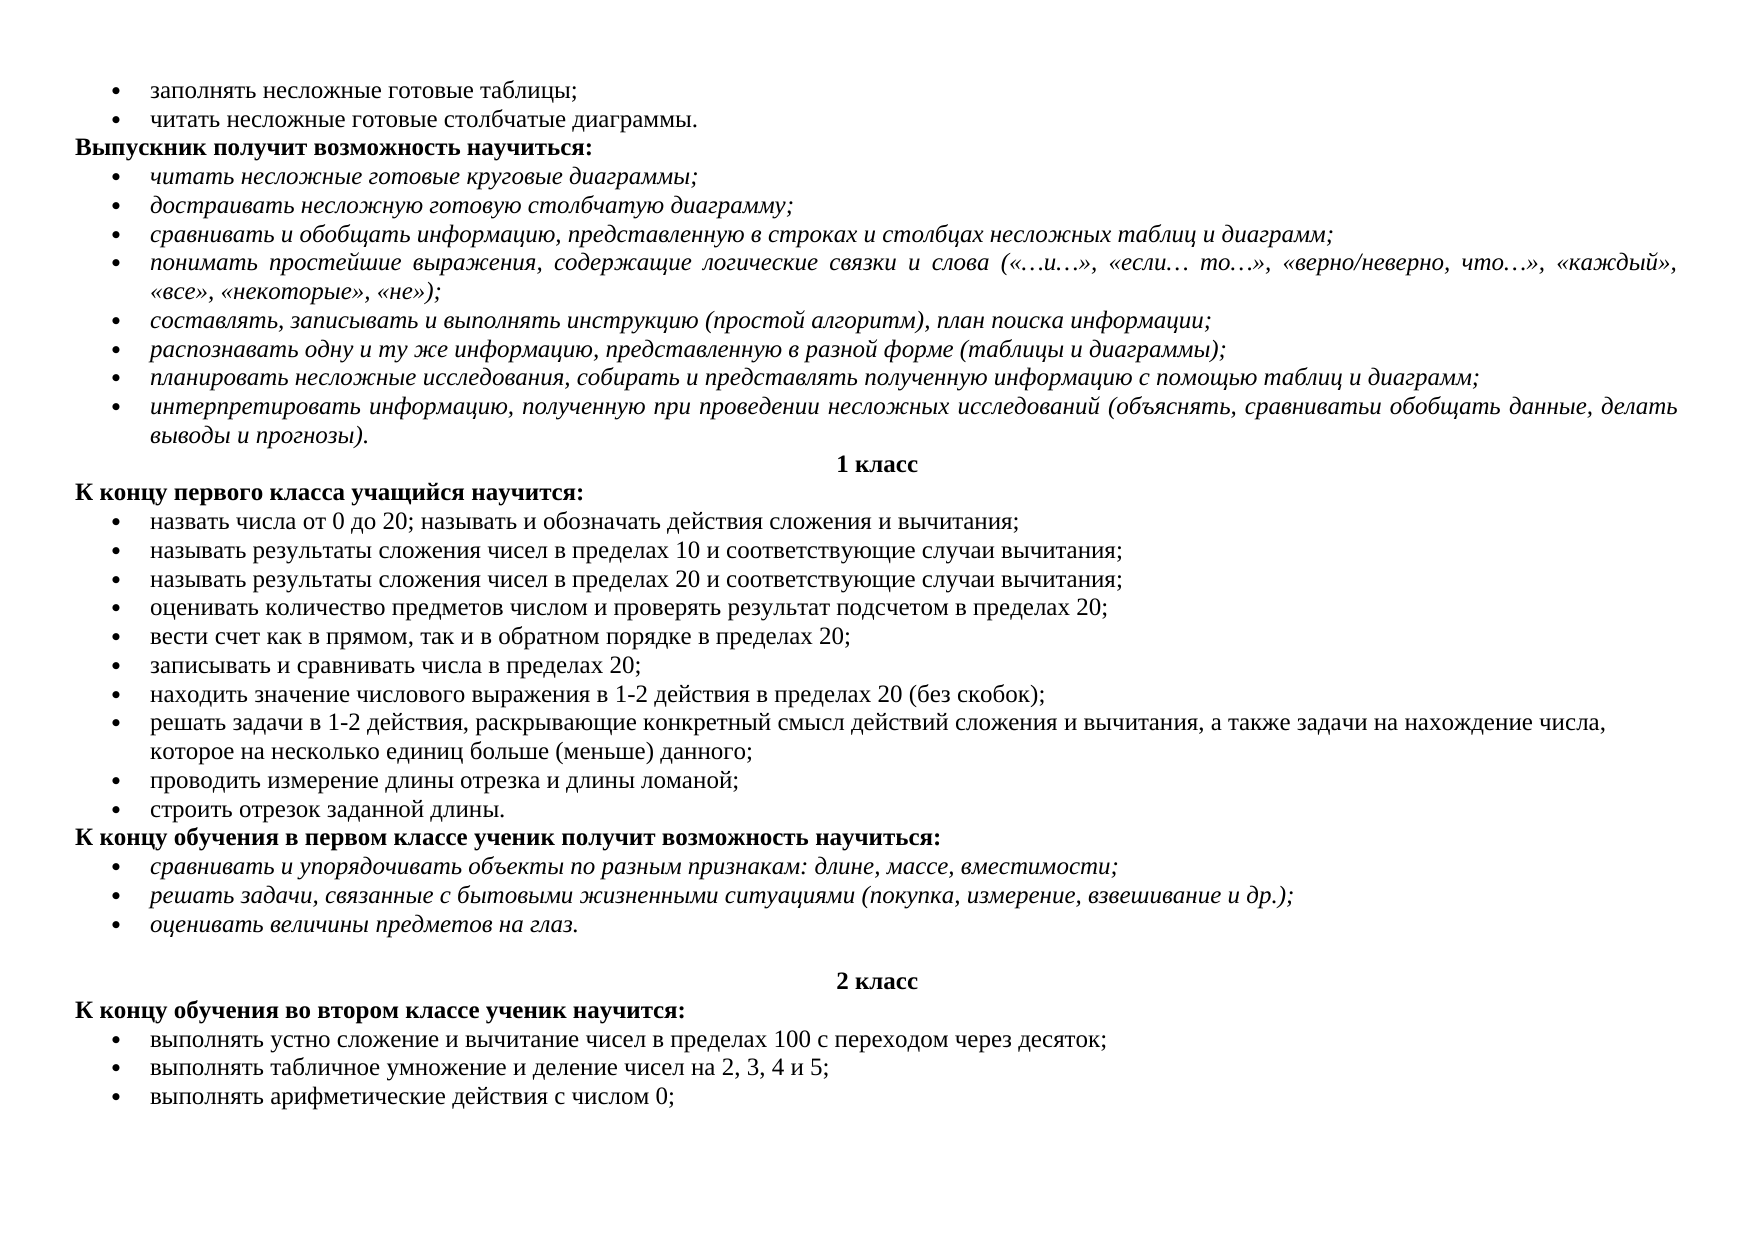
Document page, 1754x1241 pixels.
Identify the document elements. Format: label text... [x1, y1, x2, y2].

text Выпускник получит возможность научиться: [75, 132, 1679, 161]
text К концу первого класса учащийся научится: [75, 477, 1679, 506]
list называть результаты сложения чисел в пределах 20 и соответствующие случаи вычитания; [112, 564, 1679, 592]
list решать задачи в 1-2 действия, раскрывающие конкретный смысл действий сложения и вычитания, а также задачи на нахождение числа, которое на несколько единиц больше (меньше) данного; [112, 707, 1679, 765]
list оценивать величины предметов на глаз. [112, 909, 1679, 937]
list планировать несложные исследования, собирать и представлять полученную информацию с помощью таблиц и диаграмм; [112, 362, 1679, 391]
list сравнивать и обобщать информацию, представленную в строках и столбцах несложных таблиц и диаграмм; [112, 219, 1679, 247]
list выполнять устно сложение и вычитание чисел в пределах 100 с переходом через десяток; [112, 1024, 1679, 1052]
list читать несложные готовые круговые диаграммы; [112, 161, 1679, 190]
list распознавать одну и ту же информацию, представленную в разной форме (таблицы и диаграммы); [112, 334, 1679, 362]
list выполнять табличное умножение и деление чисел на 2, 3, 4 и 5; [112, 1052, 1679, 1081]
list заполнять несложные готовые таблицы; [112, 75, 1679, 104]
list интерпретировать информацию, полученную при проведении несложных исследований (объяснять, сравниватьи обобщать данные, делать выводы и прогнозы). [112, 391, 1679, 449]
list вести счет как в прямом, так и в обратном порядке в пределах 20; [112, 621, 1679, 650]
text 1 класс [75, 449, 1679, 477]
list находить значение числового выражения в 1-2 действия в пределах 20 (без скобок); [112, 679, 1679, 707]
list составлять, записывать и выполнять инструкцию (простой алгоритм), план поиска информации; [112, 305, 1679, 334]
list понимать простейшие выражения, содержащие логические связки и слова («…и…», «если… то…», «верно/неверно, что…», «каждый», «все», «некоторые», «не»); [112, 247, 1679, 305]
list оценивать количество предметов числом и проверять результат подсчетом в пределах 20; [112, 592, 1679, 621]
list проводить измерение длины отрезка и длины ломаной; [112, 765, 1679, 794]
text К концу обучения во втором классе ученик научится: [75, 995, 1679, 1024]
list называть результаты сложения чисел в пределах 10 и соответствующие случаи вычитания; [112, 535, 1679, 564]
list выполнять арифметические действия с числом 0; [112, 1081, 1679, 1110]
list читать несложные готовые столбчатые диаграммы. [112, 104, 1679, 132]
list назвать числа от 0 до 20; называть и обозначать действия сложения и вычитания; [112, 506, 1679, 535]
list строить отрезок заданной длины. [112, 794, 1679, 822]
list записывать и сравнивать числа в пределах 20; [112, 650, 1679, 679]
list решать задачи, связанные с бытовыми жизненными ситуациями (покупка, измерение, взвешивание и др.); [112, 880, 1679, 909]
text К концу обучения в первом классе ученик получит возможность научиться: [75, 822, 1679, 851]
list сравнивать и упорядочивать объекты по разным признакам: длине, массе, вместимости; [112, 851, 1679, 880]
text 2 класс [75, 966, 1679, 995]
list достраивать несложную готовую столбчатую диаграмму; [112, 190, 1679, 219]
